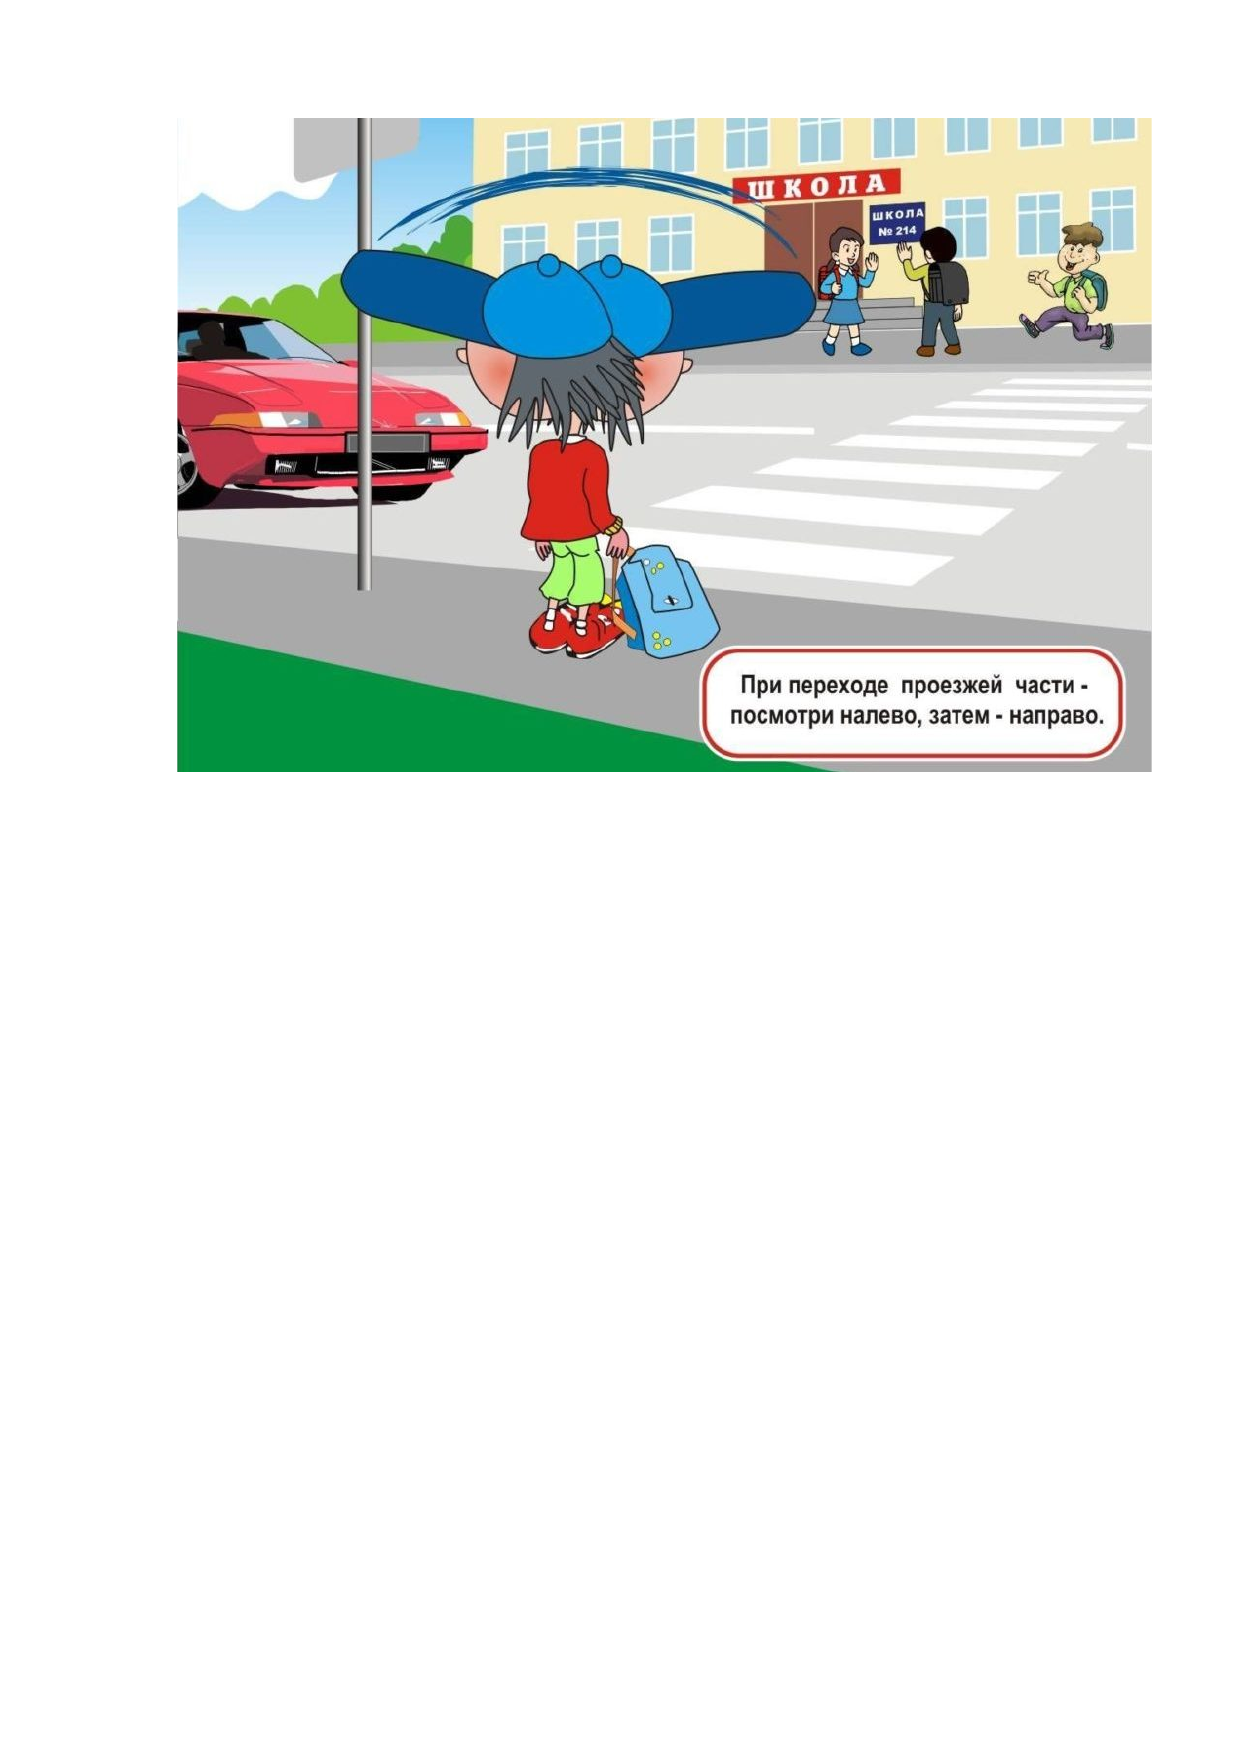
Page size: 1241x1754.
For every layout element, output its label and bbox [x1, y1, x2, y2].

picture [177, 118, 1152, 772]
